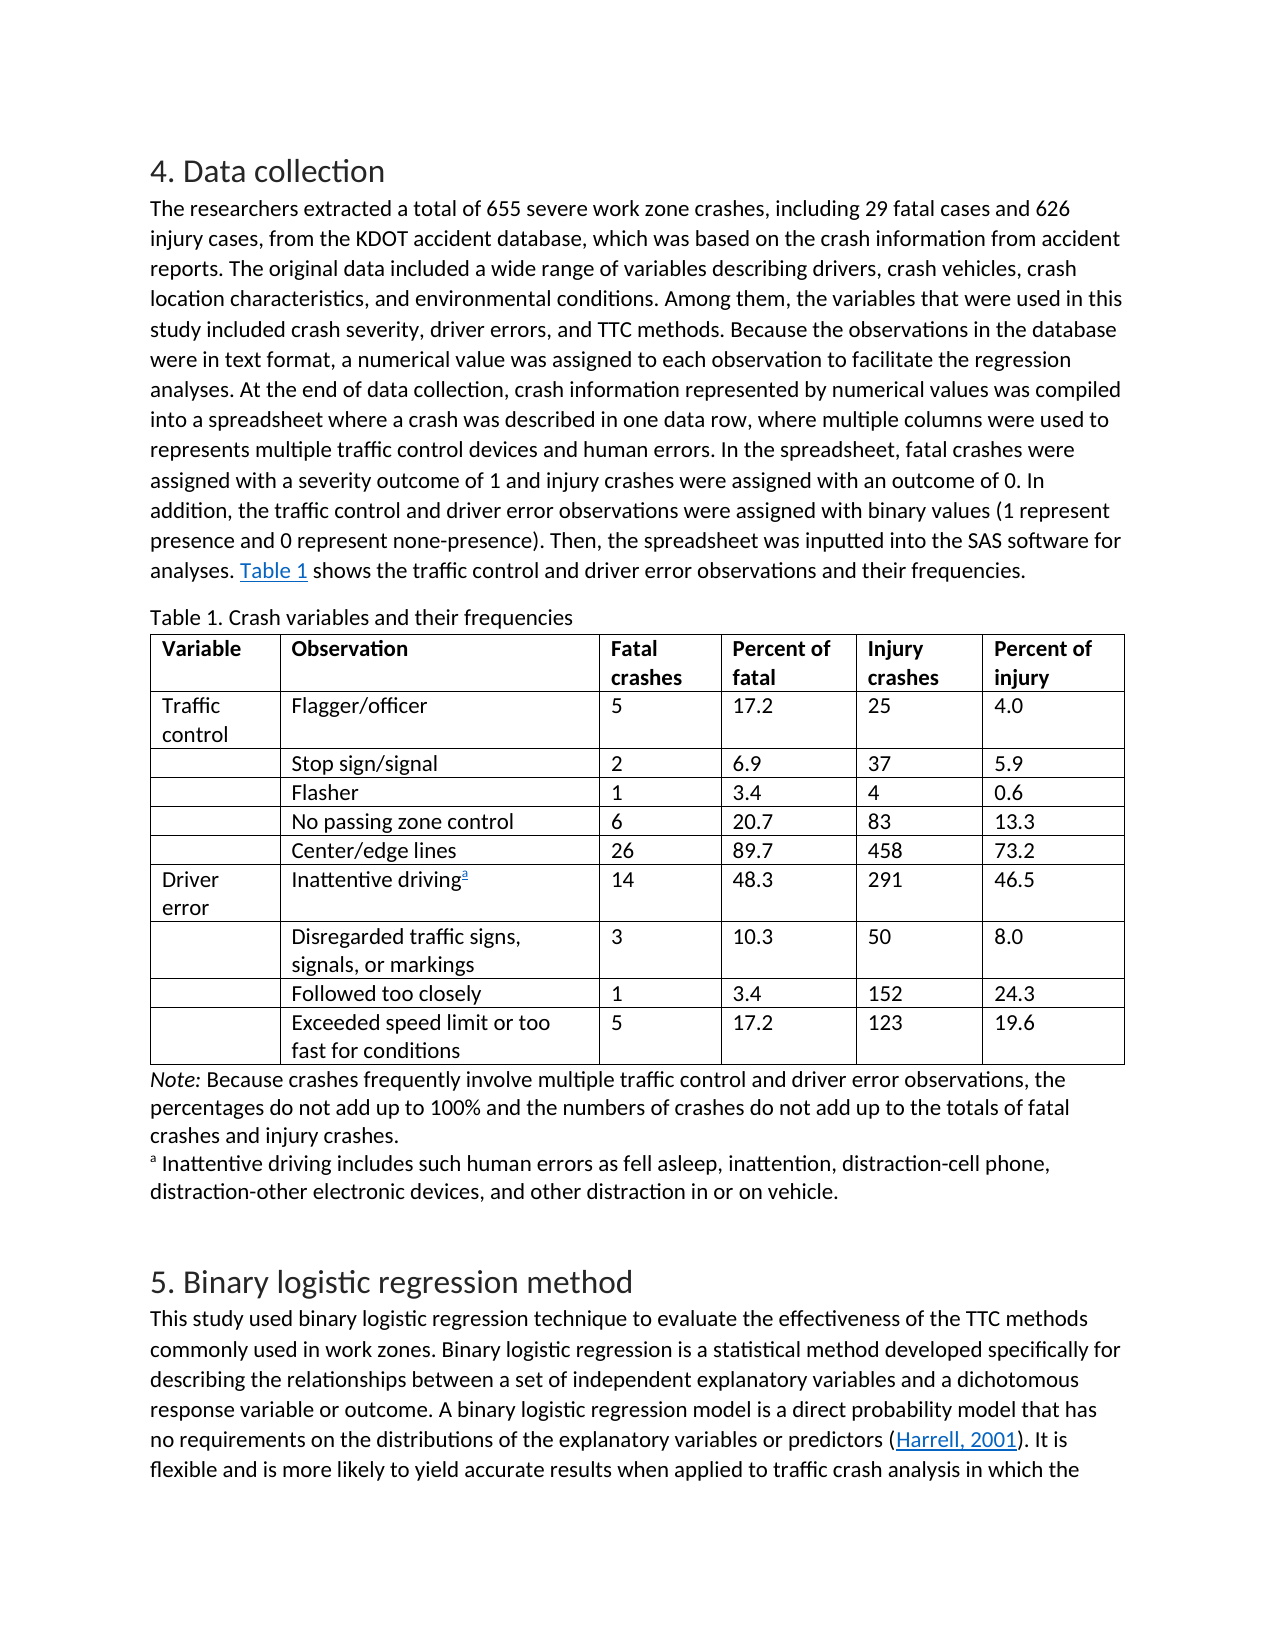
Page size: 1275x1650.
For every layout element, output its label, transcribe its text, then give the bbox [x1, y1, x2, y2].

table_cell Stop sign/signal [281, 749, 599, 777]
table_cell 5 [600, 692, 721, 748]
table_cell [151, 922, 280, 978]
table_cell 10.3 [722, 922, 856, 978]
table_cell Disregarded traffic signs, signals, or markings [281, 922, 599, 978]
table_header Variable [151, 635, 280, 691]
table_cell Exceeded speed limit or too fast for conditions [281, 1008, 599, 1064]
table_cell 5.9 [983, 749, 1124, 777]
table_cell 2 [600, 749, 721, 777]
table_cell 5 [600, 1008, 721, 1064]
table_cell 24.3 [983, 979, 1124, 1007]
table_cell [151, 979, 280, 1007]
table_cell Driver error [151, 865, 280, 921]
table_cell [151, 807, 280, 835]
table_cell 14 [600, 865, 721, 921]
table_cell 37 [857, 749, 982, 777]
table_cell Flasher [281, 778, 599, 806]
table_cell 17.2 [722, 692, 856, 748]
table_cell Center/edge lines [281, 836, 599, 864]
table_cell 6 [600, 807, 721, 835]
table_cell 48.3 [722, 865, 856, 921]
table_header Percent of injury [983, 635, 1124, 691]
table_cell 1 [600, 979, 721, 1007]
table_cell 26 [600, 836, 721, 864]
table_cell 4.0 [983, 692, 1124, 748]
text Note: Because crashes frequently involve multiple traffic control and driver error observations, the percentages do not add up to 100% and the numbers of crashes do not add up to the totals of fatal crashes and injury crashes. [150, 1065, 1125, 1149]
table_cell 8.0 [983, 922, 1124, 978]
table_cell 13.3 [983, 807, 1124, 835]
table_cell [151, 836, 280, 864]
table_cell Traffic control [151, 692, 280, 748]
table_cell Flagger/officer [281, 692, 599, 748]
table_cell 6.9 [722, 749, 856, 777]
table_cell 3 [600, 922, 721, 978]
text a Inattentive driving includes such human errors as fell asleep, inattention, distraction-cell phone, distraction-other electronic devices, and other distraction in or on vehicle. [150, 1149, 1125, 1205]
table_cell 458 [857, 836, 982, 864]
table_cell [151, 1008, 280, 1064]
table_cell 1 [600, 778, 721, 806]
table_cell 83 [857, 807, 982, 835]
table_cell 19.6 [983, 1008, 1124, 1064]
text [150, 1304, 1125, 1484]
table_cell 20.7 [722, 807, 856, 835]
table_cell 46.5 [983, 865, 1124, 921]
table_cell Followed too closely [281, 979, 599, 1007]
table_header Injury crashes [857, 635, 982, 691]
table_cell 152 [857, 979, 982, 1007]
table_cell No passing zone control [281, 807, 599, 835]
table_cell 89.7 [722, 836, 856, 864]
table_cell 4 [857, 778, 982, 806]
table_cell 17.2 [722, 1008, 856, 1064]
table_cell 3.4 [722, 979, 856, 1007]
table_cell [151, 749, 280, 777]
table_cell Inattentive drivinga [281, 865, 599, 921]
table_cell [151, 778, 280, 806]
subtitle 4. Data collection [150, 150, 1125, 191]
table_header Observation [281, 635, 599, 691]
table_cell 50 [857, 922, 982, 978]
table_header Fatal crashes [600, 635, 721, 691]
table_cell 73.2 [983, 836, 1124, 864]
table_cell 291 [857, 865, 982, 921]
table_cell 0.6 [983, 778, 1124, 806]
text Table 1. Crash variables and their frequencies [150, 603, 1125, 631]
table_cell 25 [857, 692, 982, 748]
subtitle 5. Binary logistic regression method [150, 1261, 1125, 1301]
table_cell 3.4 [722, 778, 856, 806]
text The researchers extracted a total of 655 severe work zone crashes, including 29 fatal cases and 626 injury cases, from the KDOT accident database, which was based on the crash information from accident reports. The original data included a wide range of variables describing drivers, crash vehicles, crash location characteristics, and environmental conditions. Among them, the variables that were used in this study included crash severity, driver errors, and TTC methods. Because the observations in the database were in text format, a numerical value was assigned to each observation to facilitate the regression analyses. At the end of data collection, crash information represented by numerical values was compiled into a spreadsheet where a crash was described in one data row, where multiple columns were used to represents multiple traffic control devices and human errors. In the spreadsheet, fatal crashes were assigned with a severity outcome of 1 and injury crashes were assigned with an outcome of 0. In addition, the traffic control and driver error observations were assigned with binary values (1 represent presence and 0 represent none-presence). Then, the spreadsheet was inputted into the SAS software for analyses. Table 1 shows the traffic control and driver error observations and their frequencies. [150, 194, 1125, 584]
table_header Percent of fatal [722, 635, 856, 691]
table_cell 123 [857, 1008, 982, 1064]
